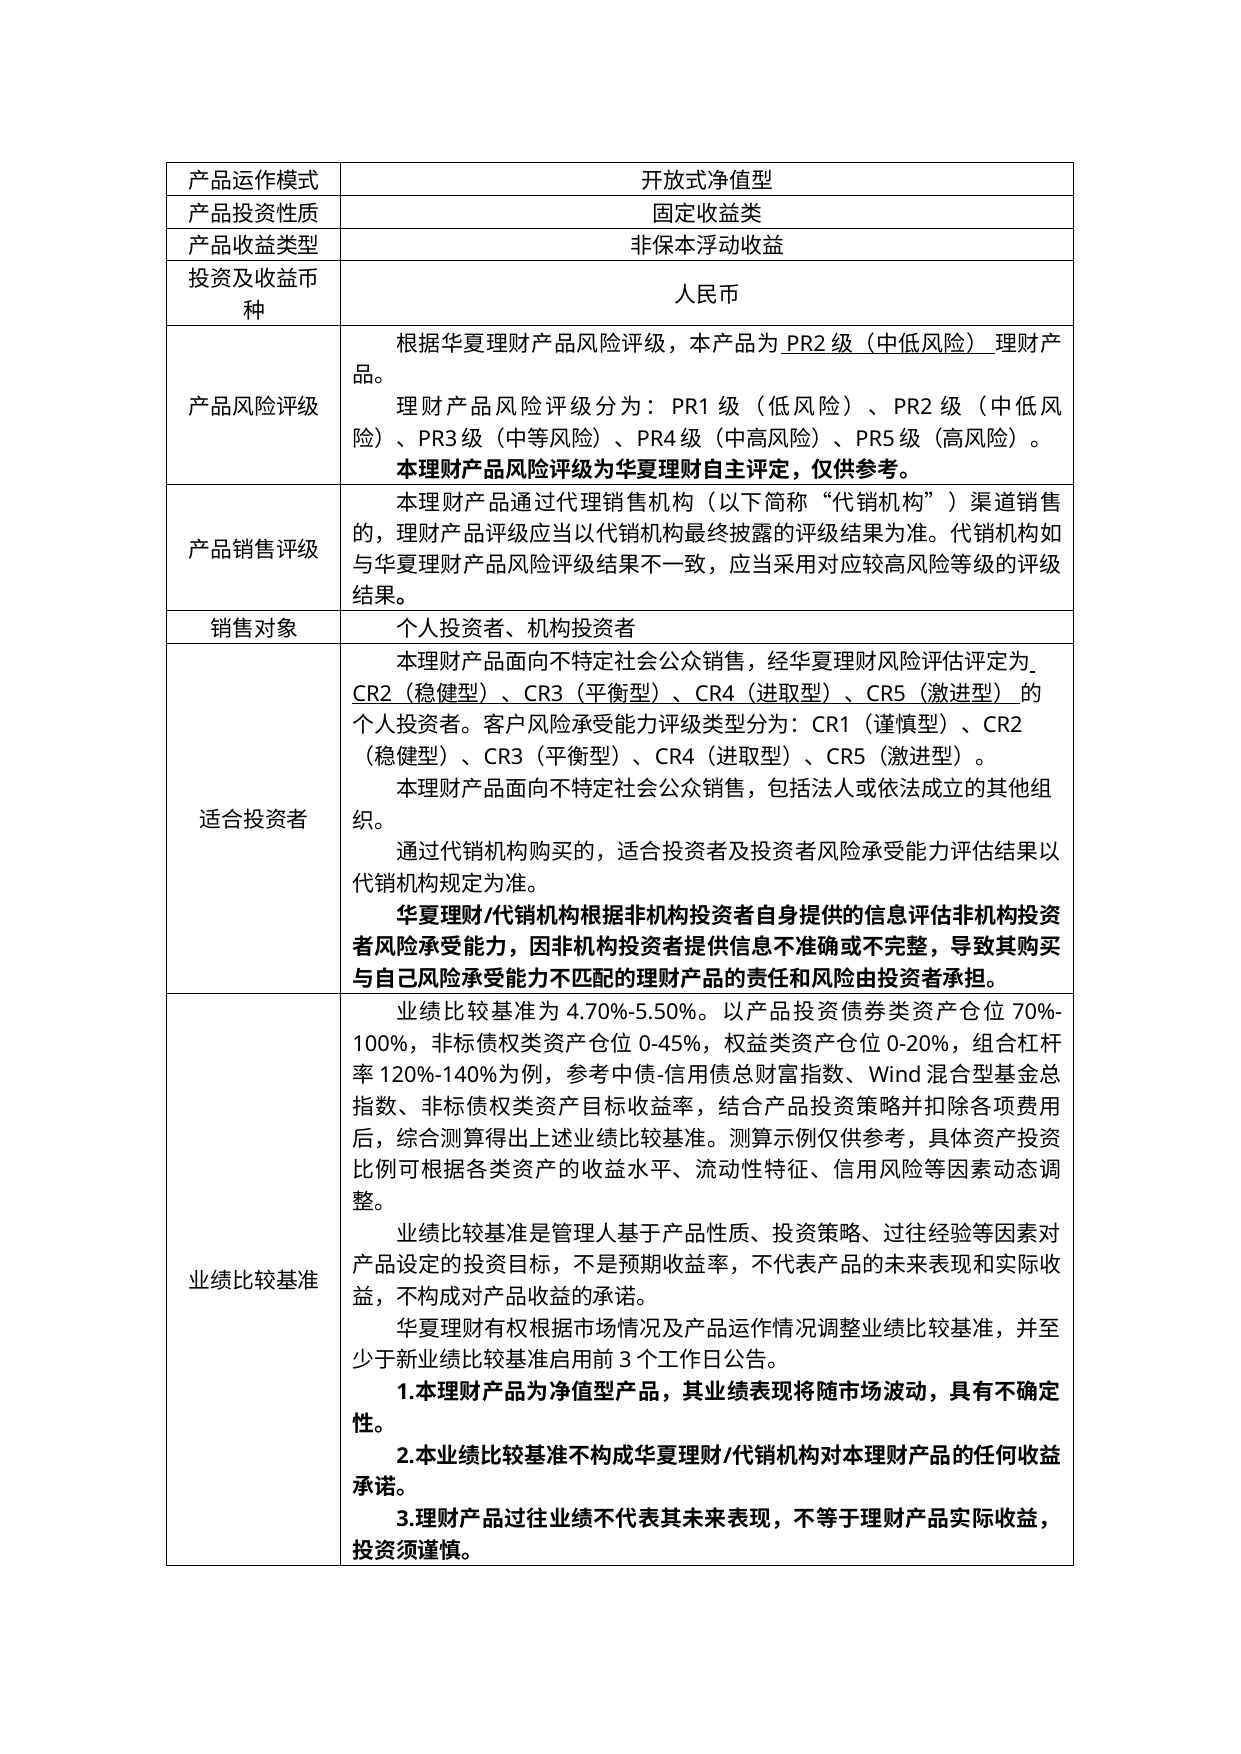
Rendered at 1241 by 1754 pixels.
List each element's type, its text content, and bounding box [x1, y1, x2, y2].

table_cell 业绩比较基准为4.70%-5.50%。以产品投资债券类资产仓位70%-100%，非标债权类资产仓位0-45%，权益类资产仓位0-20%，组合杠杆率120%-140%为例，参考中债-信用债总财富指数、Wind混合型基金总指数、非标债权类资产目标收益率，结合产品投资策略并扣除各项费用后，综合测算得出上述业绩比较基准。测算示例仅供参考，具体资产投资比例可根据各类资产的收益水平、流动性特征、信用风险等因素动态调整。 业绩比较基准是管理人基于产品性质、投资策略、过往经验等因素对产品设定的投资目标，不是预期收益率，不代表产品的未来表现和实际收益，不构成对产品收益的承诺。 华夏理财有权根据市场情况及产品运作情况调整业绩比较基准，并至少于新业绩比较基准启用前3个工作日公告。 1.本理财产品为净值型产品，其业绩表现将随市场波动，具有不确定性。 2.本业绩比较基准不构成华夏理财/代销机构对本理财产品的任何收益承诺。 3.理财产品过往业绩不代表其未来表现，不等于理财产品实际收益，投资须谨慎。 [341, 994, 1073, 1564]
table_cell 个人投资者、机构投资者 [341, 611, 1073, 643]
table_cell 开放式净值型 [341, 163, 1073, 195]
table_cell 销售对象 [167, 611, 340, 643]
table_cell 固定收益类 [341, 196, 1073, 227]
table_cell 产品收益类型 [167, 229, 340, 260]
table_cell 适合投资者 [167, 644, 340, 993]
table_cell 本理财产品面向不特定社会公众销售，经华夏理财风险评估评定为 CR2（稳健型）、CR3（平衡型）、CR4（进取型）、CR5（激进型） 的个人投资者。客户风险承受能力评级类型分为：CR1（谨慎型）、CR2（稳健型）、CR3（平衡型）、CR4（进取型）、CR5（激进型）。 本理财产品面向不特定社会公众销售，包括法人或依法成立的其他组织。 通过代销机构购买的，适合投资者及投资者风险承受能力评估结果以代销机构规定为准。 华夏理财/代销机构根据非机构投资者自身提供的信息评估非机构投资者风险承受能力，因非机构投资者提供信息不准确或不完整，导致其购买与自己风险承受能力不匹配的理财产品的责任和风险由投资者承担。 [341, 644, 1073, 993]
table_cell 非保本浮动收益 [341, 229, 1073, 260]
table_cell 产品风险评级 [167, 326, 340, 484]
table_cell 产品销售评级 [167, 485, 340, 610]
table_cell 人民币 [341, 261, 1073, 324]
table_cell 本理财产品通过代理销售机构（以下简称“代销机构”）渠道销售的，理财产品评级应当以代销机构最终披露的评级结果为准。代销机构如与华夏理财产品风险评级结果不一致，应当采用对应较高风险等级的评级结果。 [341, 485, 1073, 610]
table_cell 业绩比较基准 [167, 994, 340, 1564]
table_cell 投资及收益币种 [167, 261, 340, 324]
table_cell 产品投资性质 [167, 196, 340, 227]
table_cell 产品运作模式 [167, 163, 340, 195]
table_cell 根据华夏理财产品风险评级，本产品为 PR2级（中低风险） 理财产品。 理财产品风险评级分为：PR1级（低风险）、PR2级（中低风险）、PR3级（中等风险）、PR4级（中高风险）、PR5级（高风险）。 本理财产品风险评级为华夏理财自主评定，仅供参考。 [341, 326, 1073, 484]
